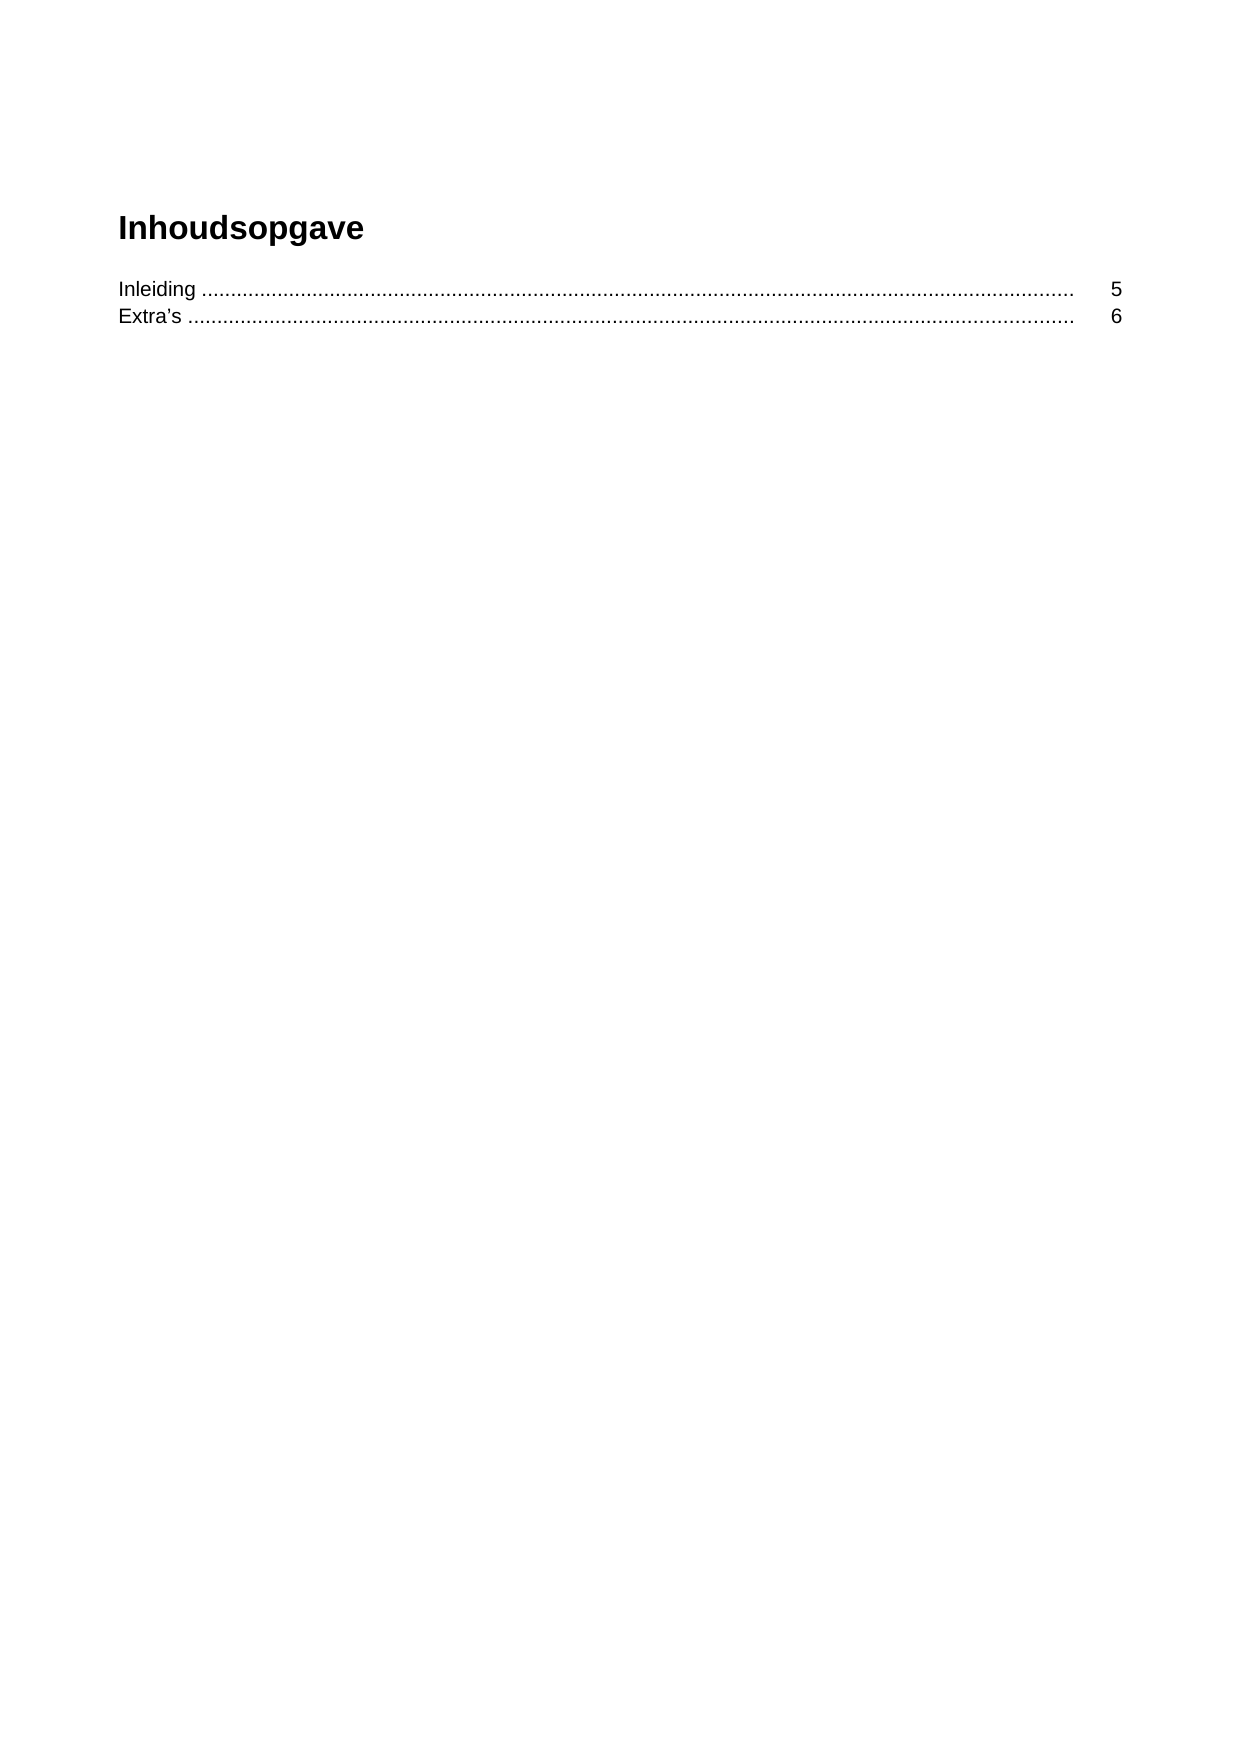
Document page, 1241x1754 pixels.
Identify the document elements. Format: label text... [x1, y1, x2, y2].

text Inhoudsopgave [118, 208, 1122, 246]
text Inleiding 5 [118, 273, 1122, 300]
text Extra’s 6 [118, 300, 1122, 327]
